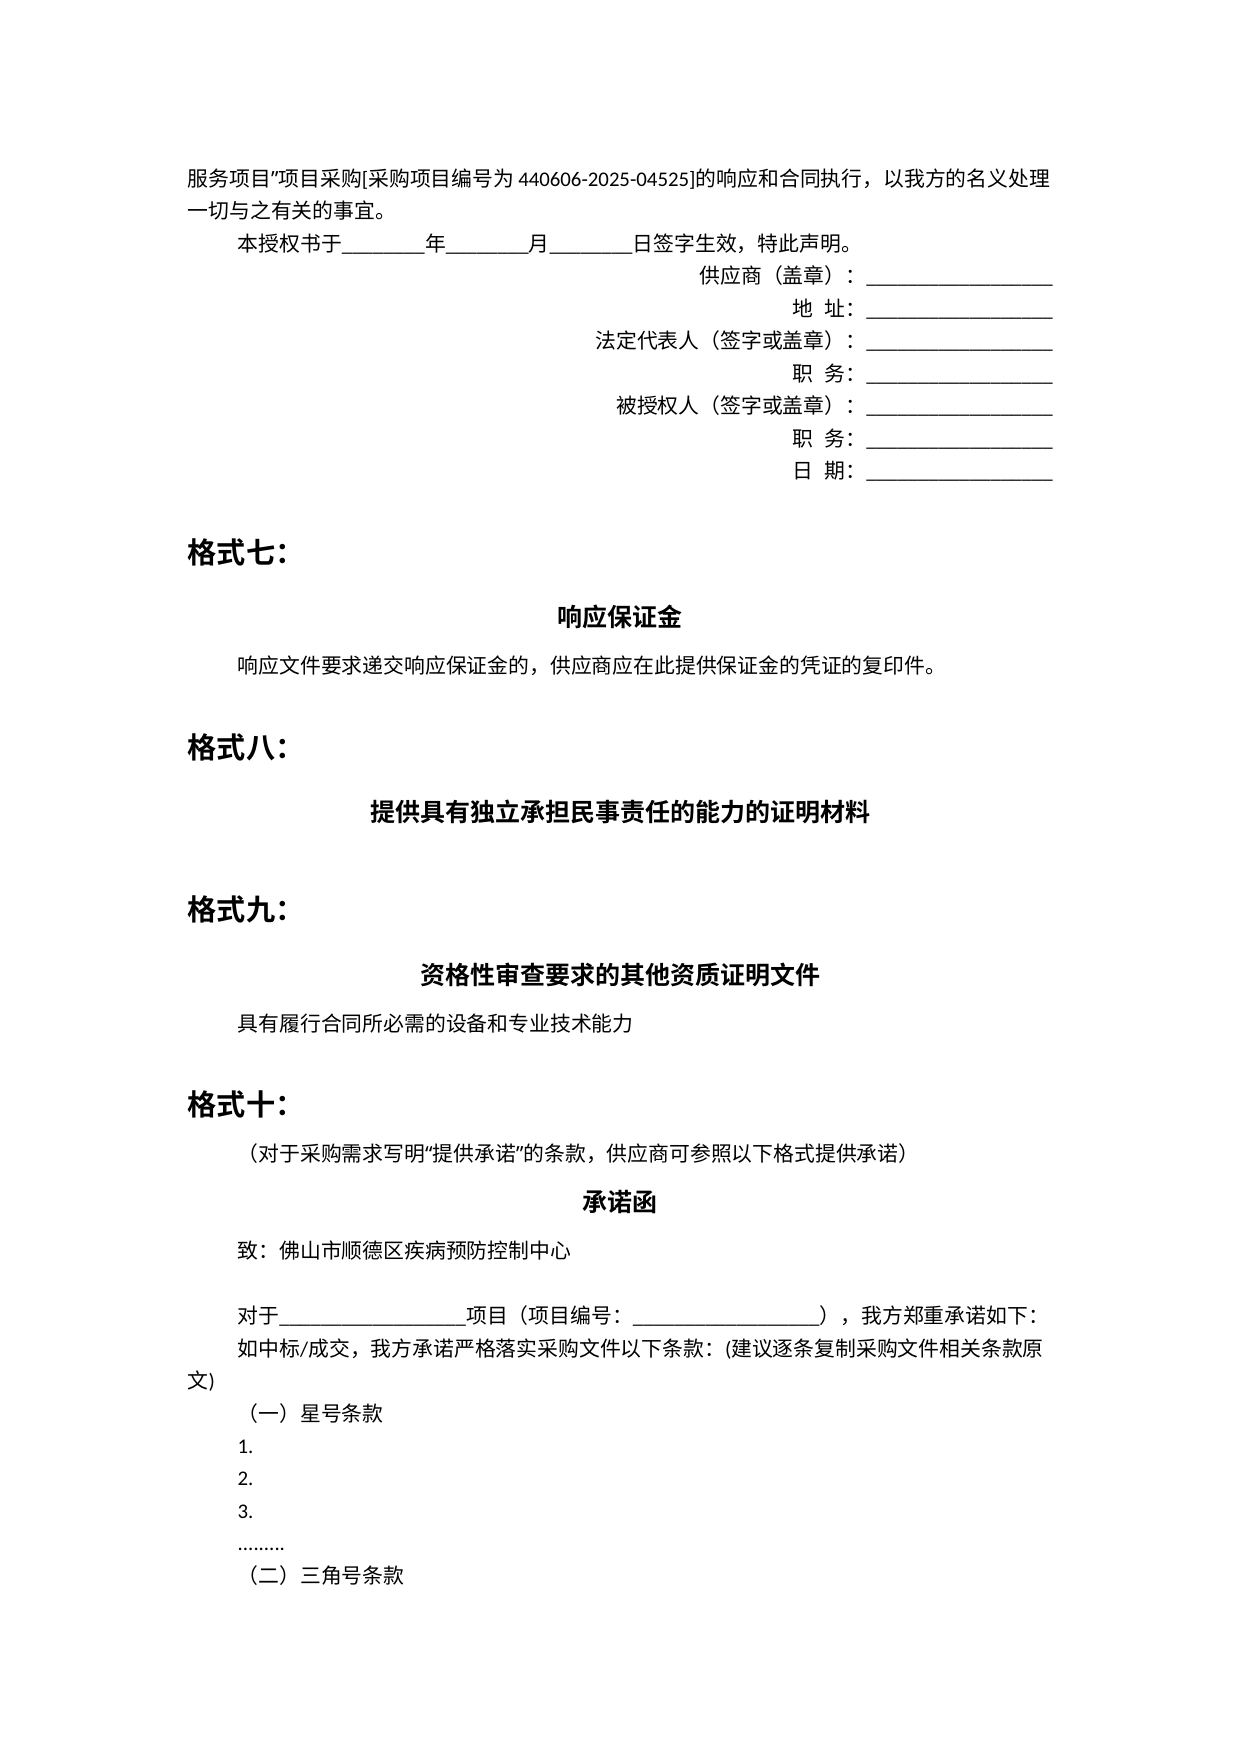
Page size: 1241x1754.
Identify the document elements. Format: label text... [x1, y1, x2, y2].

text 格式七： [187, 519, 1053, 584]
text 本授权书于________年________月________日签字生效，特此声明。 [187, 227, 1053, 259]
text 职 务：__________________ [187, 357, 1053, 389]
text 资格性审查要求的其他资质证明文件 [187, 942, 1053, 1007]
text 格式九： [187, 877, 1053, 942]
text ......... [187, 1527, 1053, 1559]
text 响应文件要求递交响应保证金的，供应商应在此提供保证金的凭证的复印件。 [187, 649, 1053, 682]
text 响应保证金 [187, 584, 1053, 649]
text 承诺函 [187, 1169, 1053, 1234]
text （二）三角号条款 [187, 1559, 1053, 1592]
text 如中标/成交，我方承诺严格落实采购文件以下条款：(建议逐条复制采购文件相关条款原文) [187, 1332, 1053, 1397]
text 格式十： [187, 1072, 1053, 1137]
text 具有履行合同所必需的设备和专业技术能力 [187, 1007, 1053, 1039]
text 职 务：__________________ [187, 422, 1053, 454]
text 1. [187, 1429, 1053, 1462]
text 2. [187, 1462, 1053, 1494]
text （一）星号条款 [187, 1397, 1053, 1429]
text 提供具有独立承担民事责任的能力的证明材料 [187, 779, 1053, 844]
text 地 址：__________________ [187, 292, 1053, 324]
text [187, 162, 1053, 227]
text （对于采购需求写明“提供承诺”的条款，供应商可参照以下格式提供承诺） [187, 1137, 1053, 1169]
text 致：佛山市顺德区疾病预防控制中心 [187, 1234, 1053, 1299]
text 日 期：__________________ [187, 454, 1053, 487]
text 法定代表人（签字或盖章）：__________________ [187, 324, 1053, 357]
text 被授权人（签字或盖章）：__________________ [187, 389, 1053, 422]
text 格式八： [187, 714, 1053, 779]
text 对于__________________项目（项目编号：__________________），我方郑重承诺如下： [187, 1299, 1053, 1332]
text 3. [187, 1494, 1053, 1527]
text 供应商（盖章）：__________________ [187, 259, 1053, 292]
